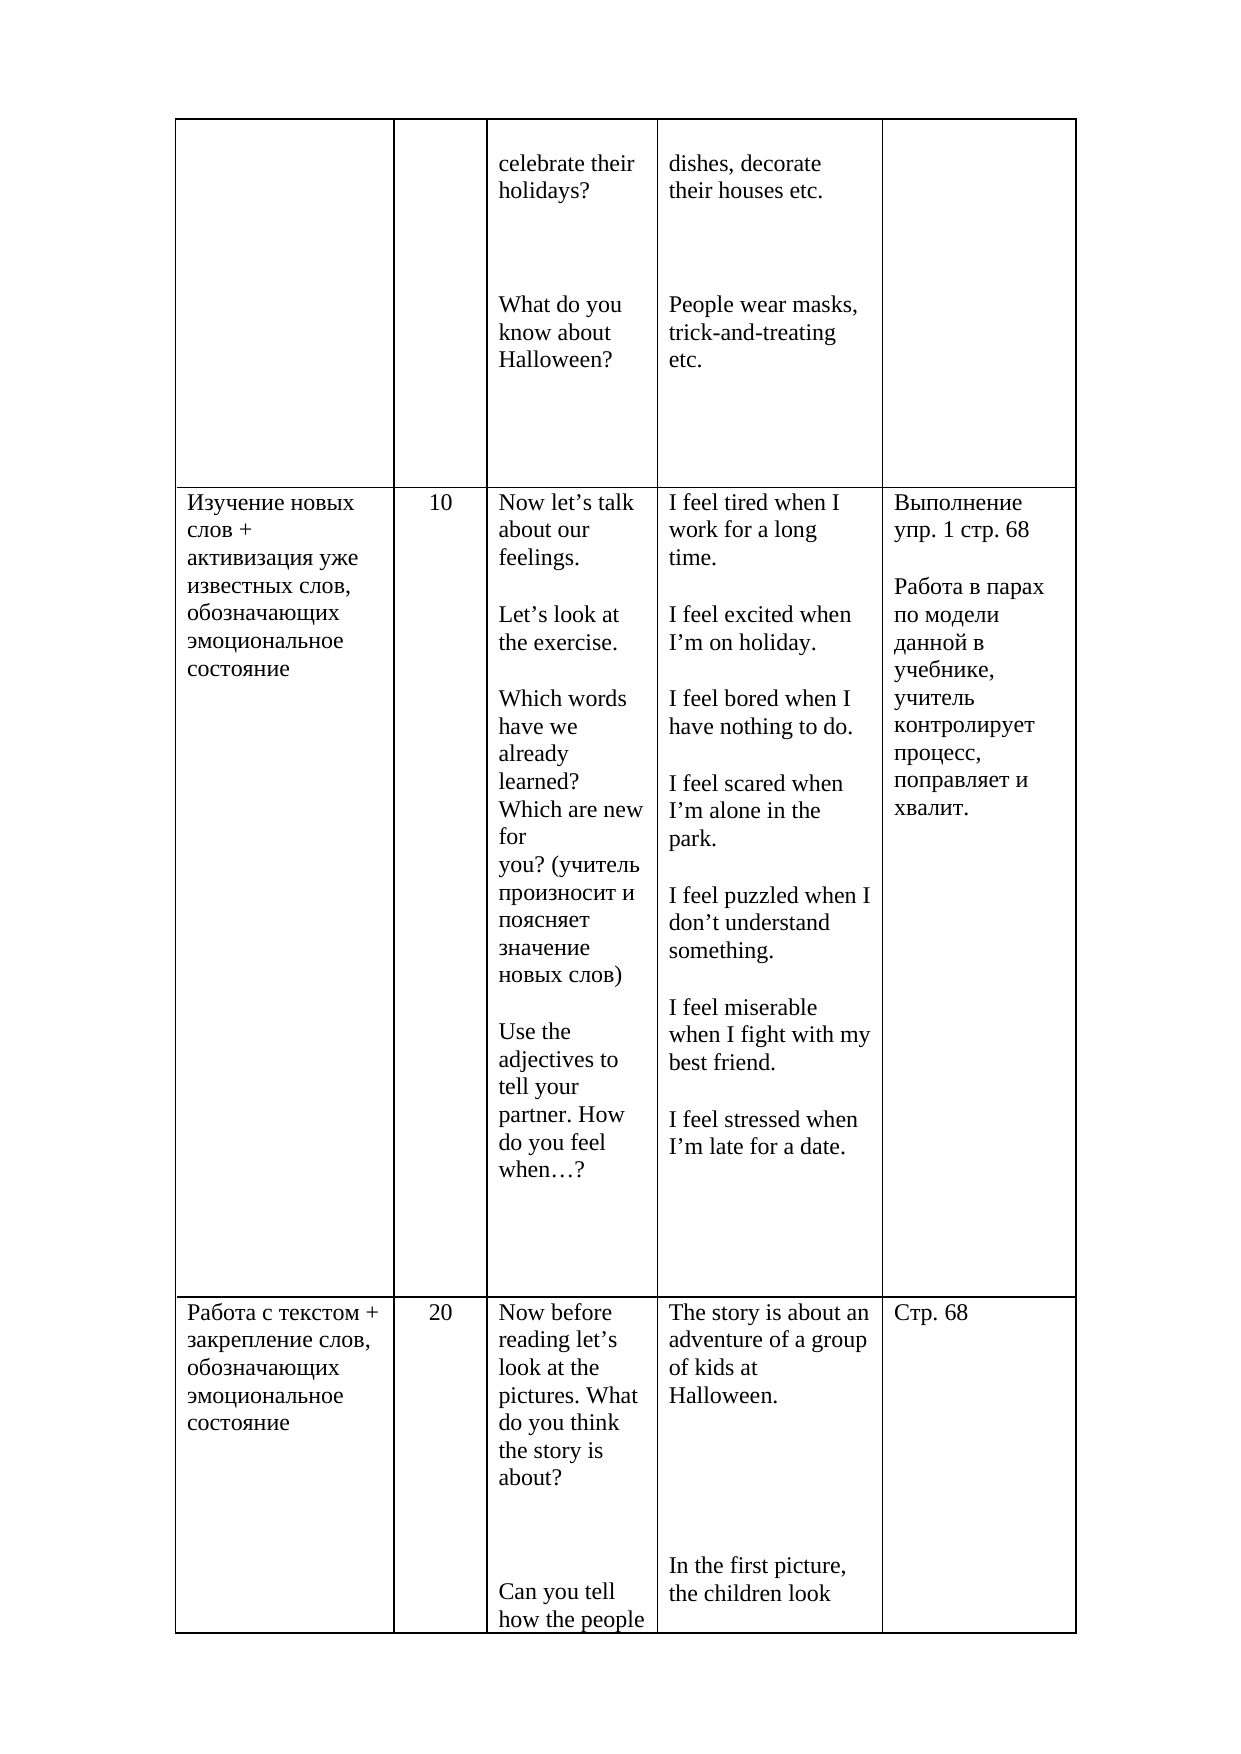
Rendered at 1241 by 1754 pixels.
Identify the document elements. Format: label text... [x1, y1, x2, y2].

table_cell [658, 120, 882, 486]
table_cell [176, 120, 393, 486]
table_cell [488, 120, 657, 486]
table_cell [883, 1298, 1075, 1632]
table_cell 10 [395, 488, 486, 1296]
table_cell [658, 1298, 882, 1632]
table_cell 6 [395, 120, 486, 486]
table_cell 20 [395, 1298, 486, 1632]
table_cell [488, 1298, 657, 1632]
table_cell Now let’s talk about our feelings. Let’s look at the exercise. Which words have we already learned? Which are new for you? (учитель произносит и поясняет значение новых слов) Use the adjectives to tell your partner. How do you feel when…? [488, 488, 657, 1296]
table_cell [883, 120, 1075, 486]
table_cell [176, 1297, 393, 1632]
table_cell Изучение новых слов + активизация уже известных слов, обозначающих эмоциональное состояние [176, 488, 393, 1296]
table_cell I feel tired when I work for a long time. I feel excited when I’m on holiday. I feel bored when I have nothing to do. I feel scared when I’m alone in the park. I feel puzzled when I don’t understand something. I feel miserable when I fight with my best friend. I feel stressed when I’m late for a date. [658, 488, 882, 1296]
table_cell Выполнение упр. 1 стр. 68 Работа в парах по модели данной в учебнике, учитель контролирует процесс, поправляет и хвалит. [883, 488, 1075, 1296]
